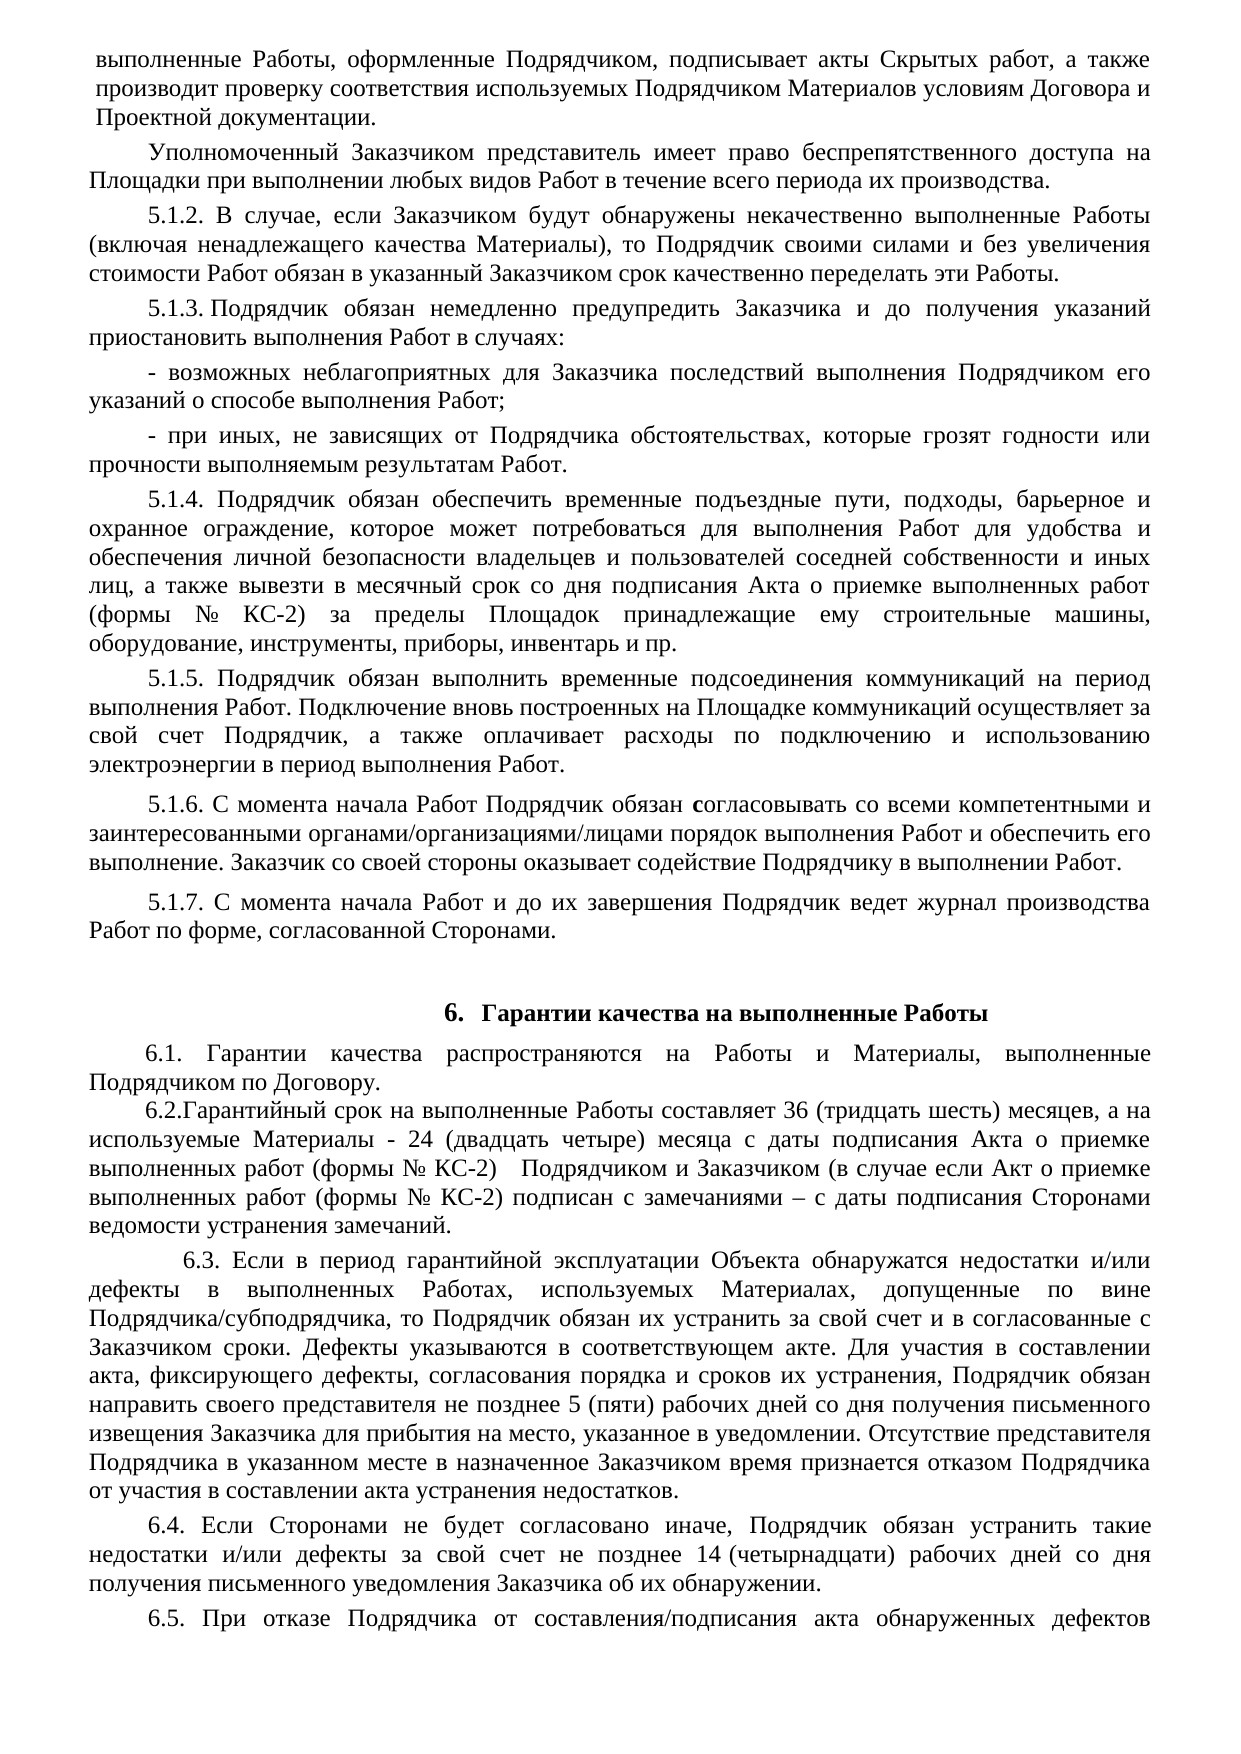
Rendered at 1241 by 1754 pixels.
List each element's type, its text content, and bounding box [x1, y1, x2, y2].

text 6.2.Гарантийный срок на выполненные Работы составляет 36 (тридцать шесть) месяцев, а на используемые Материалы - 24 (двадцать четыре) месяца с даты подписания Акта о приемке выполненных работ (формы № КС-2) Подрядчиком и Заказчиком (в случае если Акт о приемке выполненных работ (формы № КС-2) подписан с замечаниями – с даты подписания Сторонами ведомости устранения замечаний. [89, 1096, 1152, 1239]
text - при иных, не зависящих от Подрядчика обстоятельствах, которые грозят годности или прочности выполняемым результатам Работ. [89, 421, 1152, 478]
text - возможных неблагоприятных для Заказчика последствий выполнения Подрядчиком его указаний о способе выполнения Работ; [89, 357, 1152, 414]
text Уполномоченный Заказчиком представитель имеет право беспрепятственного доступа на Площадки при выполнении любых видов Работ в течение всего периода их производства. [89, 137, 1152, 194]
text 5.1.3. Подрядчик обязан немедленно предупредить Заказчика и до получения указаний приостановить выполнения Работ в случаях: [89, 293, 1152, 351]
text 5.1.2. В случае, если Заказчиком будут обнаружены некачественно выполненные Работы (включая ненадлежащего качества Материалы), то Подрядчик своими силами и без увеличения стоимости Работ обязан в указанный Заказчиком срок качественно переделать эти Работы. [89, 201, 1152, 287]
text 5.1.6. С момента начала Работ Подрядчик обязан согласовывать со всеми компетентными и заинтересованными органами/организациями/лицами порядок выполнения Работ и обеспечить его выполнение. Заказчик со своей стороны оказывает содействие Подрядчику в выполнении Работ. [89, 789, 1152, 876]
text 5.1.5. Подрядчик обязан выполнить временные подсоединения коммуникаций на период выполнения Работ. Подключение вновь построенных на Площадке коммуникаций осуществляет за свой счет Подрядчик, а также оплачивает расходы по подключению и использованию электроэнергии в период выполнения Работ. [89, 663, 1152, 778]
text 6.3. Если в период гарантийной эксплуатации Объекта обнаружатся недостатки и/или дефекты в выполненных Работах, используемых Материалах, допущенные по вине Подрядчика/субподрядчика, то Подрядчик обязан их устранить за свой счет и в согласованные с Заказчиком сроки. Дефекты указываются в соответствующем акте. Для участия в составлении акта, фиксирующего дефекты, согласования порядка и сроков их устранения, Подрядчик обязан направить своего представителя не позднее 5 (пяти) рабочих дней со дня получения письменного извещения Заказчика для прибытия на место, указанное в уведомлении. Отсутствие представителя Подрядчика в указанном месте в назначенное Заказчиком время признается отказом Подрядчика от участия в составлении акта устранения недостатков. [89, 1246, 1152, 1504]
text 6.1. Гарантии качества распространяются на Работы и Материалы, выполненные Подрядчиком по Договору. [89, 1038, 1152, 1096]
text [89, 1603, 1152, 1632]
text 6.4. Если Сторонами не будет согласовано иначе, Подрядчик обязан устранить такие недостатки и/или дефекты за свой счет не позднее 14 (четырнадцати) рабочих дней со дня получения письменного уведомления Заказчика об их обнаружении. [89, 1511, 1152, 1597]
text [95, 44, 1152, 131]
text 5.1.7. С момента начала Работ и до их завершения Подрядчик ведет журнал производства Работ по форме, согласованной Сторонами. [89, 887, 1152, 944]
list Гарантии качества на выполненные Работы [281, 996, 1152, 1027]
text 5.1.4. Подрядчик обязан обеспечить временные подъездные пути, подходы, барьерное и охранное ограждение, которое может потребоваться для выполнения Работ для удобства и обеспечения личной безопасности владельцев и пользователей соседней собственности и иных лиц, а также вывезти в месячный срок со дня подписания Акта о приемке выполненных работ (формы № КС-2) за пределы Площадок принадлежащие ему строительные машины, оборудование, инструменты, приборы, инвентарь и пр. [89, 484, 1152, 657]
